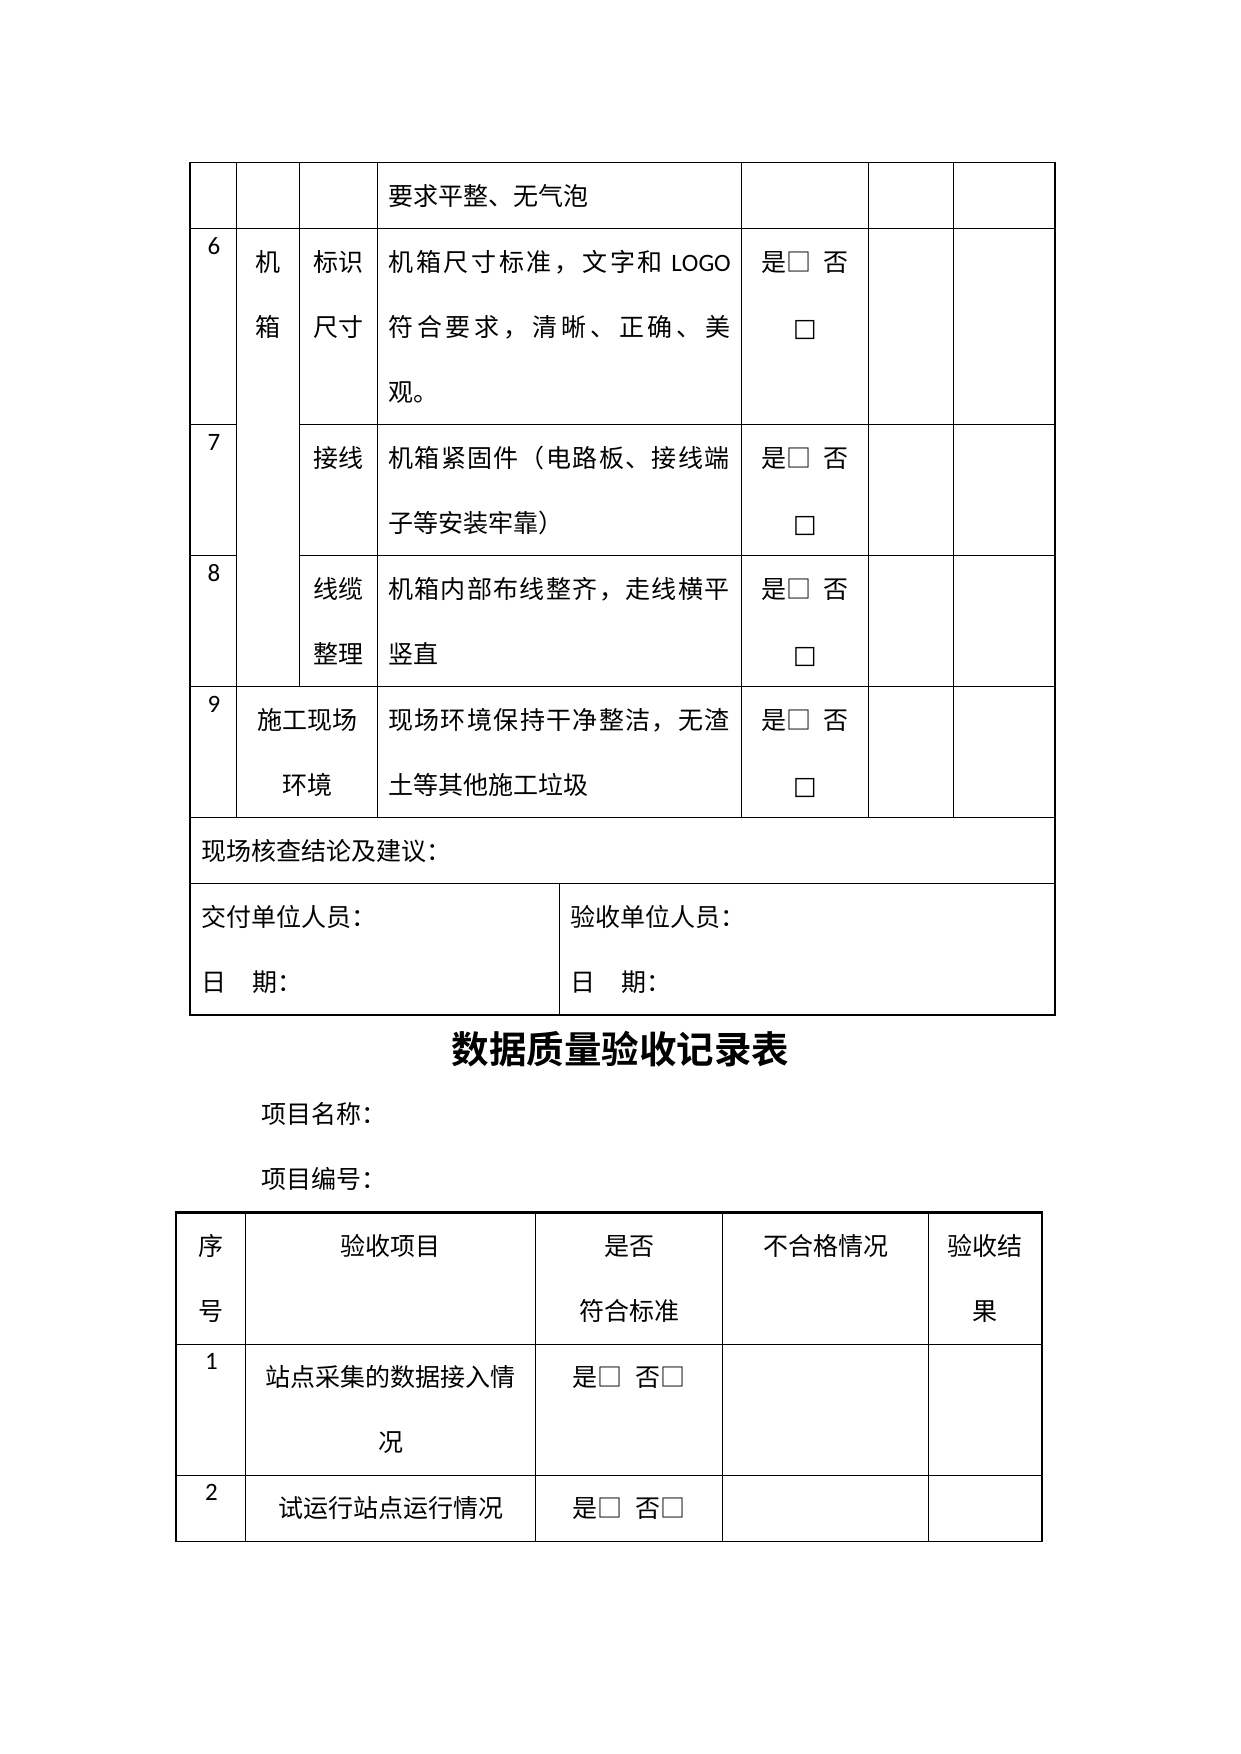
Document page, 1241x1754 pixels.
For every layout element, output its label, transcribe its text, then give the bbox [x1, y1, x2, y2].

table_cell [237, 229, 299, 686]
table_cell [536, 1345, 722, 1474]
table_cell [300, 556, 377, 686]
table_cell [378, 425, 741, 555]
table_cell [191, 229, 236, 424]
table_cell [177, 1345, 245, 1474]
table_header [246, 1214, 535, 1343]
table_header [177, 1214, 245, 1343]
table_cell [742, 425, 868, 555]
text 项目名称： [261, 1081, 1053, 1146]
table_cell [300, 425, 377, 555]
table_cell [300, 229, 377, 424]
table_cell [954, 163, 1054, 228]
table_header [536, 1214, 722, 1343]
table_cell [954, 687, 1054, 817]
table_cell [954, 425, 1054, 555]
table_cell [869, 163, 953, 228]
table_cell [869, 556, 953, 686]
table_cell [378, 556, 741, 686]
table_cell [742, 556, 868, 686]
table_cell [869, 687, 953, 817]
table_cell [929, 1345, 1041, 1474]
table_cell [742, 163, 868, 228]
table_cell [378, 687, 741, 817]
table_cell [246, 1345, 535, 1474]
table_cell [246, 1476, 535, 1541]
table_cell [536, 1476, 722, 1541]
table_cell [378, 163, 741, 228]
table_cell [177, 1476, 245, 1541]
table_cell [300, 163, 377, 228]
text 数据质量验收记录表 [187, 1016, 1053, 1081]
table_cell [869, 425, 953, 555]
text 项目编号： [261, 1146, 1053, 1211]
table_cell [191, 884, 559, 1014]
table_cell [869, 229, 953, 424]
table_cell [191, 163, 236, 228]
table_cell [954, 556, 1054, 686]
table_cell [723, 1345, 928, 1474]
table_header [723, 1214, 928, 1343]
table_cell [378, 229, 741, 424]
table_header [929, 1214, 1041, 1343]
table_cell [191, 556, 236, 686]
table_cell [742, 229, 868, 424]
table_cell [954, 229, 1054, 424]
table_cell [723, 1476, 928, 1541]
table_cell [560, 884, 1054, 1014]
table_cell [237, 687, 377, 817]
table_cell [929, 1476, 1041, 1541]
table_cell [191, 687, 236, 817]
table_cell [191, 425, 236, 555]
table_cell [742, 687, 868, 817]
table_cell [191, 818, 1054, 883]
